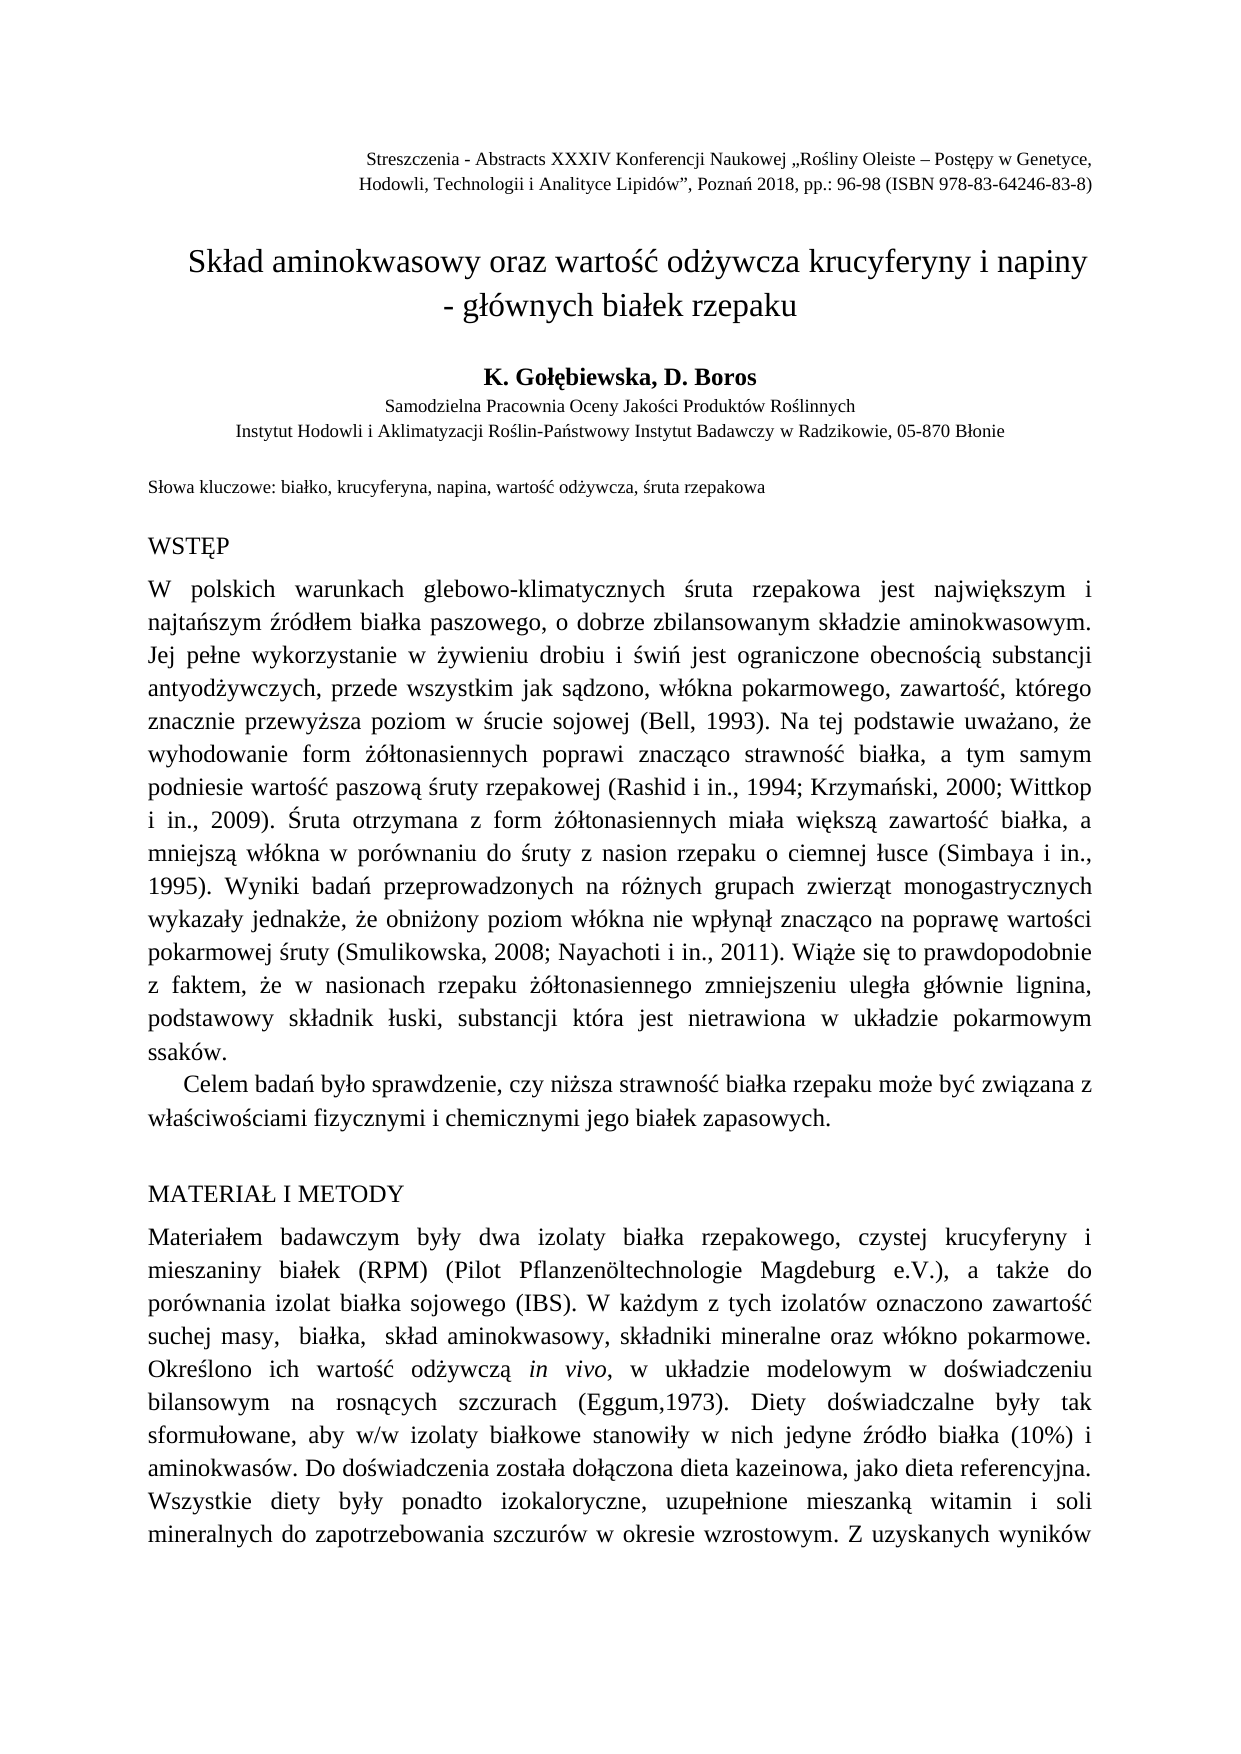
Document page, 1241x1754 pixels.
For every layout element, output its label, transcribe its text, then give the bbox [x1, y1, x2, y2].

text Samodzielna Pracownia Oceny Jakości Produktów Roślinnych [148, 395, 1093, 417]
text MATERIAŁ I METODY [148, 1179, 1093, 1207]
text Streszczenia - Abstracts XXXIV Konferencji Naukowej „Rośliny Oleiste – Postępy w Genetyce, Hodowli, Technologii i Analityce Lipidów”, Poznań 2018, pp.: 96-98 (ISBN 978-83-64246-83-8) [295, 148, 1093, 194]
text Instytut Hodowli i Aklimatyzacji Roślin-Państwowy Instytut Badawczy w Radzikowie, 05-870 Błonie [148, 420, 1093, 442]
text Słowa kluczowe: białko, krucyferyna, napina, wartość odżywcza, śruta rzepakowa [148, 476, 1093, 498]
text Celem badań było sprawdzenie, czy niższa strawność białka rzepaku może być związana z właściwościami fizycznymi i chemicznymi jego białek zapasowych. [148, 1069, 1093, 1131]
text K. Gołębiewska, D. Boros [148, 362, 1093, 391]
text W polskich warunkach glebowo-klimatycznych śruta rzepakowa jest największym i najtańszym źródłem białka paszowego, o dobrze zbilansowanym składzie aminokwasowym. Jej pełne wykorzystanie w żywieniu drobiu i świń jest ograniczone obecnością substancji antyodżywczych, przede wszystkim jak sądzono, włókna pokarmowego, zawartość, którego znacznie przewyższa poziom w śrucie sojowej (Bell, 1993). Na tej podstawie uważano, że wyhodowanie form żółtonasiennych poprawi znacząco strawność białka, a tym samym podniesie wartość paszową śruty rzepakowej (Rashid i in., 1994; Krzymański, 2000; Wittkop i in., 2009). Śruta otrzymana z form żółtonasiennych miała większą zawartość białka, a mniejszą włókna w porównaniu do śruty z nasion rzepaku o ciemnej łusce (Simbaya i in., 1995). Wyniki badań przeprowadzonych na różnych grupach zwierząt monogastrycznych wykazały jednakże, że obniżony poziom włókna nie wpłynął znacząco na poprawę wartości pokarmowej śruty (Smulikowska, 2008; Nayachoti i in., 2011). Wiąże się to prawdopodobnie z faktem, że w nasionach rzepaku żółtonasiennego zmniejszeniu uległa głównie lignina, podstawowy składnik łuski, substancji która jest nietrawiona w układzie pokarmowym ssaków. [148, 574, 1093, 1065]
text WSTĘP [148, 531, 1093, 560]
text Skład aminokwasowy oraz wartość odżywcza krucyferyny i napiny - głównych białek rzepaku [148, 241, 1093, 324]
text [148, 1222, 1093, 1548]
